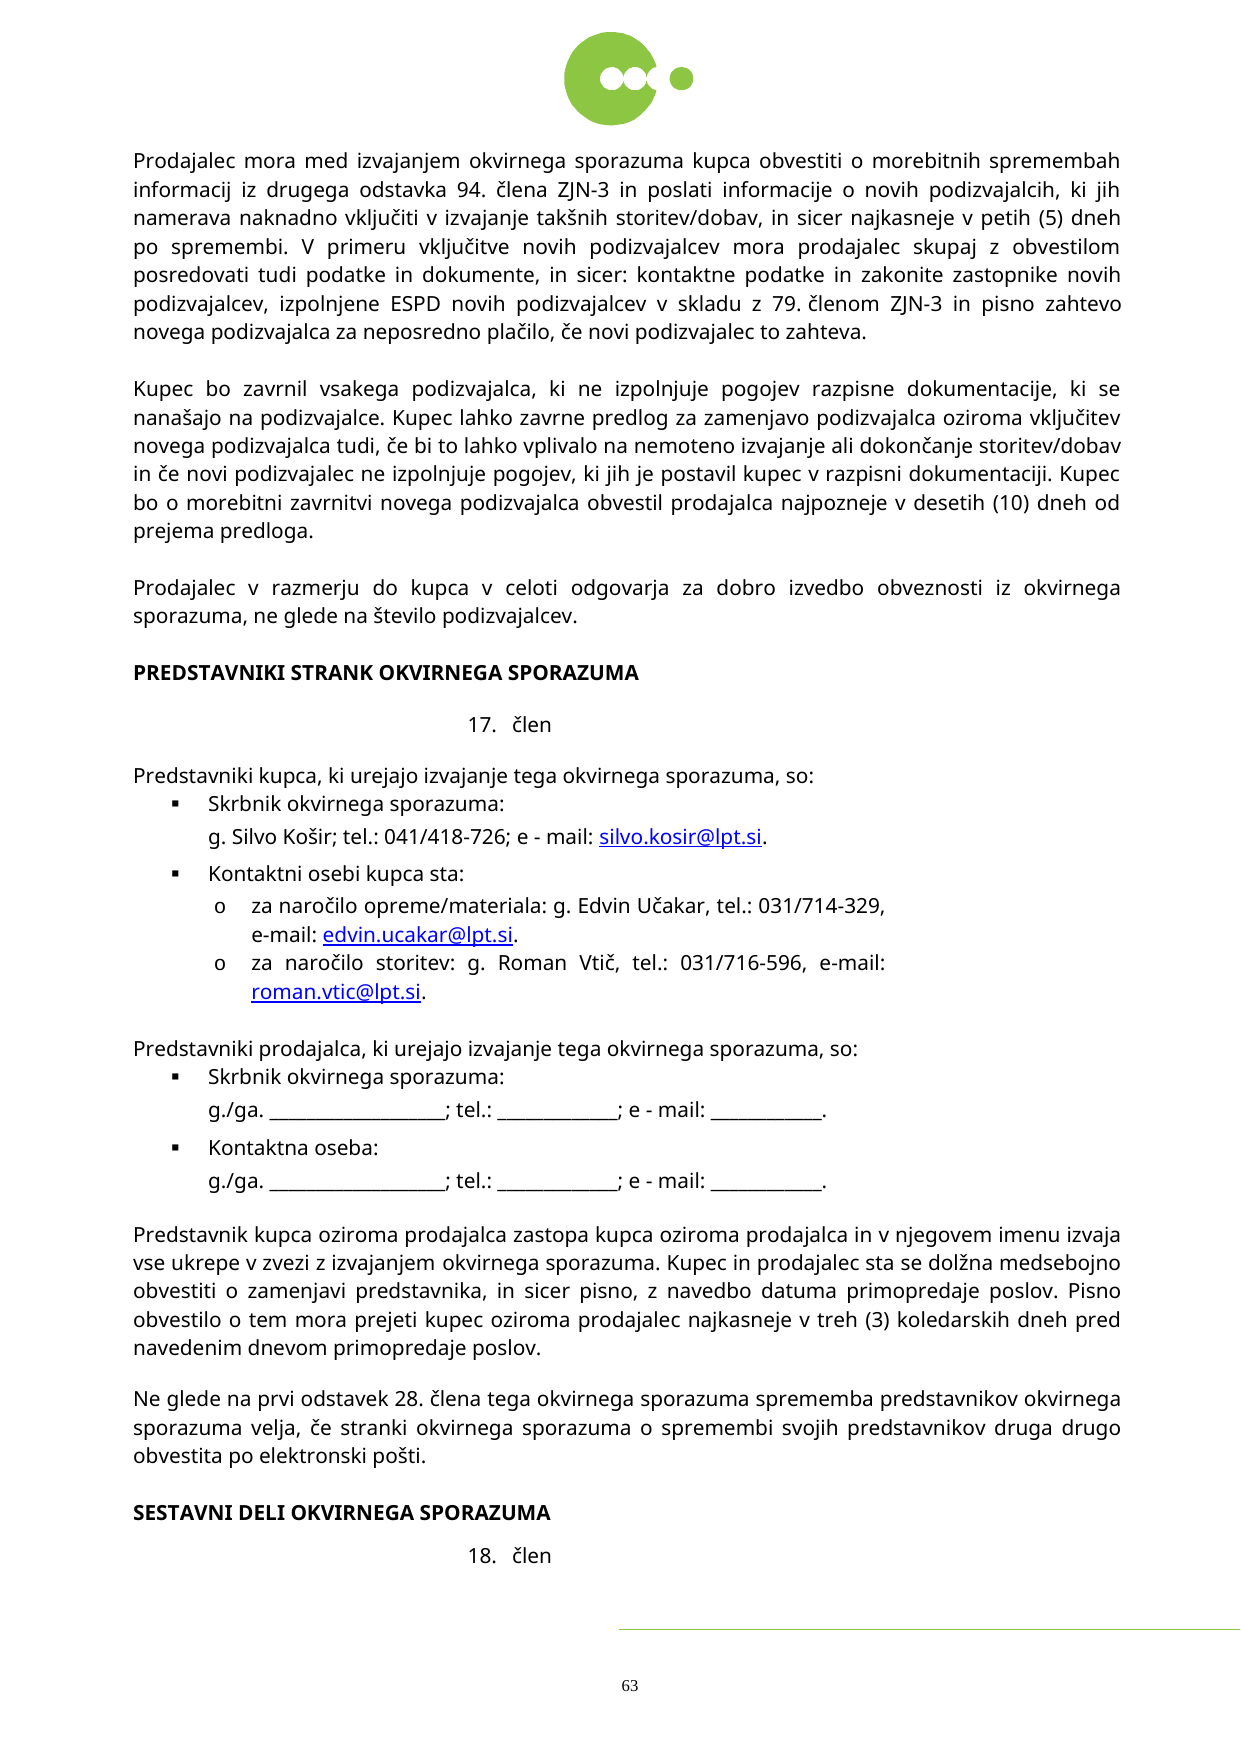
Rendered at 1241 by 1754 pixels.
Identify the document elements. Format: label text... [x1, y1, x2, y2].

text Predstavniki kupca, ki urejajo izvajanje tega okvirnega sporazuma, so: [133, 761, 1122, 789]
list Skrbnik okvirnega sporazuma: [170, 789, 1122, 818]
text Prodajalec v razmerju do kupca v celoti odgovarja za dobro izvedbo obveznosti iz okvirnega sporazuma, ne glede na število podizvajalcev. [133, 573, 1122, 630]
text Prodajalec mora med izvajanjem okvirnega sporazuma kupca obvestiti o morebitnih spremembah informacij iz drugega odstavka 94. člena ZJN-3 in poslati informacije o novih podizvajalcih, ki jih namerava naknadno vključiti v izvajanje takšnih storitev/dobav, in sicer najkasneje v petih (5) dneh po spremembi. V primeru vključitve novih podizvajalcev mora prodajalec skupaj z obvestilom posredovati tudi podatke in dokumente, in sicer: kontaktne podatke in zakonite zastopnike novih podizvajalcev, izpolnjene ESPD novih podizvajalcev v skladu z 79. členom ZJN-3 in pisno zahtevo novega podizvajalca za neposredno plačilo, če novi podizvajalec to zahteva. [133, 147, 1122, 346]
list Kontaktni osebi kupca sta: [170, 859, 1122, 887]
text g./ga. ___________________; tel.: _____________; e - mail: ____________. [208, 1095, 886, 1123]
text Predstavniki prodajalca, ki urejajo izvajanje tega okvirnega sporazuma, so: [133, 1034, 1122, 1062]
text Predstavnik kupca oziroma prodajalca zastopa kupca oziroma prodajalca in v njegovem imenu izvaja vse ukrepe v zvezi z izvajanjem okvirnega sporazuma. Kupec in prodajalec sta se dolžna medsebojno obvestiti o zamenjavi predstavnika, in sicer pisno, z navedbo datuma primopredaje poslov. Pisno obvestilo o tem mora prejeti kupec oziroma prodajalec najkasneje v treh (3) koledarskih dneh pred navedenim dnevom primopredaje poslov. [133, 1220, 1122, 1362]
text SESTAVNI DELI OKVIRNEGA SPORAZUMA [133, 1498, 1122, 1527]
list Skrbnik okvirnega sporazuma: [170, 1062, 1122, 1091]
list za naročilo storitev: g. Roman Vtič, tel.: 031/716-596, e-mail: roman.vtic@lpt.si. [213, 948, 886, 1005]
text PREDSTAVNIKI STRANK OKVIRNEGA SPORAZUMA [133, 658, 1122, 687]
list za naročilo opreme/materiala: g. Edvin Učakar, tel.: 031/714-329, e-mail: edvin.ucakar@lpt.si. [213, 891, 886, 948]
list Kontaktna oseba: [170, 1133, 1122, 1162]
list člen [133, 710, 886, 738]
list člen [133, 1541, 886, 1569]
text Ne glede na prvi odstavek 28. člena tega okvirnega sporazuma sprememba predstavnikov okvirnega sporazuma velja, če stranki okvirnega sporazuma o spremembi svojih predstavnikov druga drugo obvestita po elektronski pošti. [133, 1384, 1122, 1470]
text g. Silvo Košir; tel.: 041/418-726; e - mail: silvo.kosir@lpt.si. [208, 822, 886, 850]
text g./ga. ___________________; tel.: _____________; e - mail: ____________. [208, 1166, 886, 1194]
text Kupec bo zavrnil vsakega podizvajalca, ki ne izpolnjuje pogojev razpisne dokumentacije, ki se nanašajo na podizvajalce. Kupec lahko zavrne predlog za zamenjavo podizvajalca oziroma vključitev novega podizvajalca tudi, če bi to lahko vplivalo na nemoteno izvajanje ali dokončanje storitev/dobav in če novi podizvajalec ne izpolnjuje pogojev, ki jih je postavil kupec v razpisni dokumentaciji. Kupec bo o morebitni zavrnitvi novega podizvajalca obvestil prodajalca najpozneje v desetih (10) dneh od prejema predloga. [133, 374, 1122, 545]
